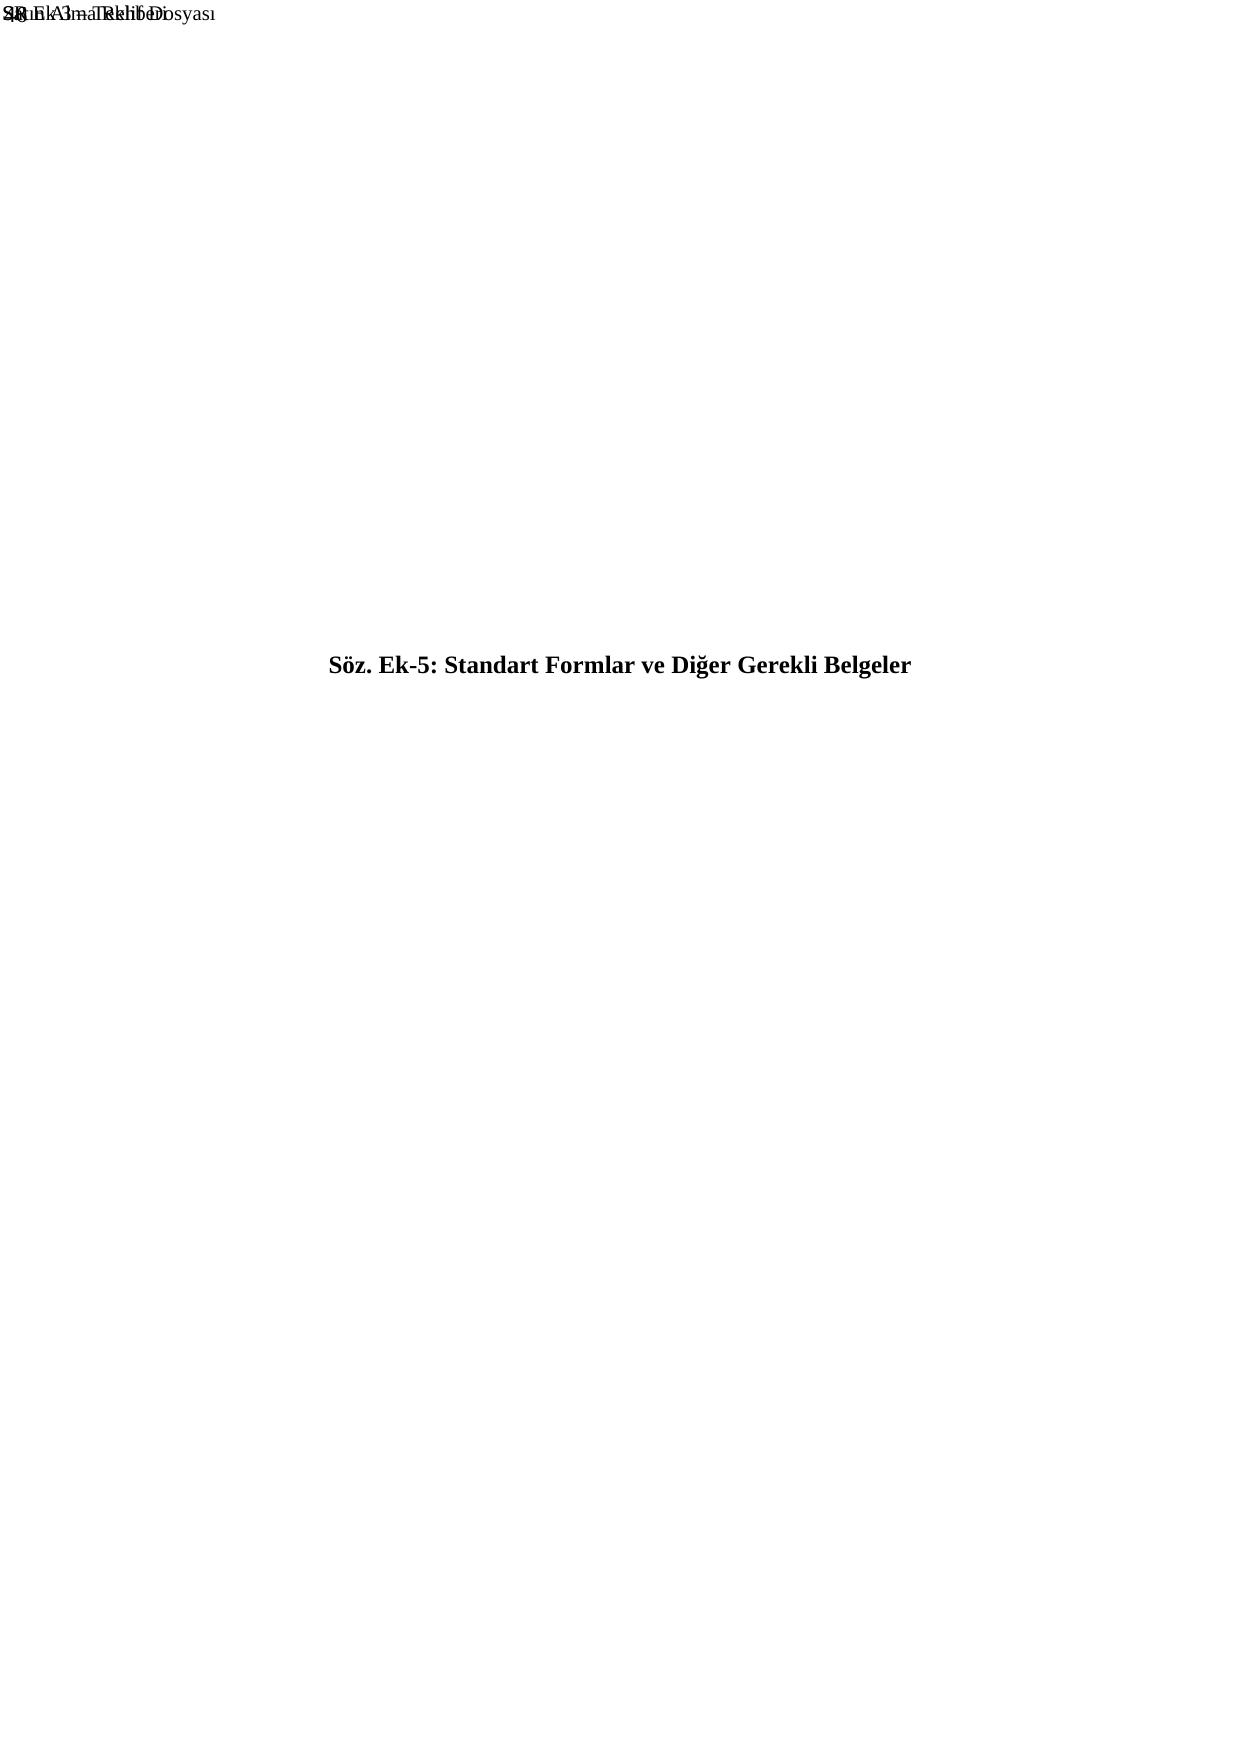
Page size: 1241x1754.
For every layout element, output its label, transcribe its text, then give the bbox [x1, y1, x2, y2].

subtitle Söz. Ek-5: Standart Formlar ve Diğer Gerekli Belgeler [328, 650, 1223, 679]
